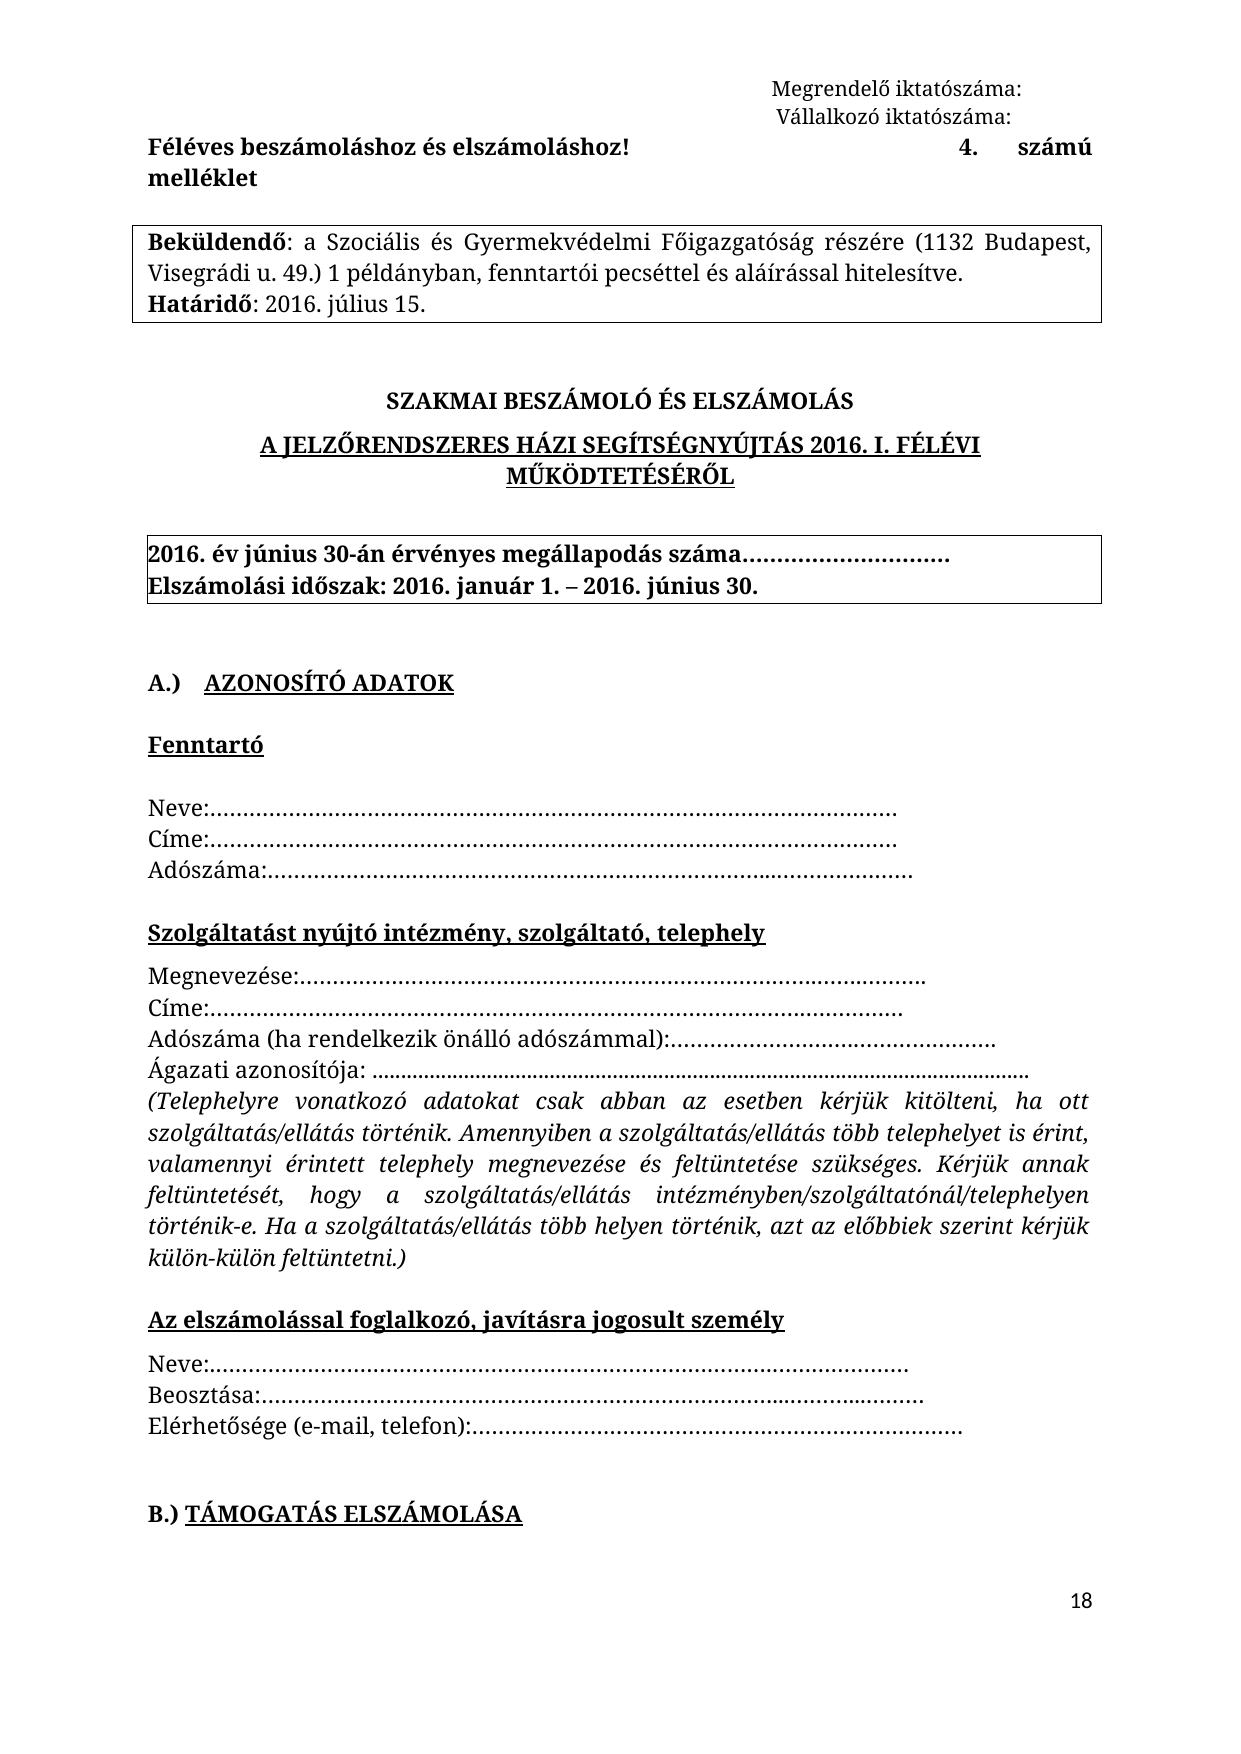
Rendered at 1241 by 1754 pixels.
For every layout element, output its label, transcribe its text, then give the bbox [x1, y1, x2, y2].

text Adószáma:…………………………………………………………………...………………… [148, 854, 1092, 885]
text Határidő: 2016. július 15. [133, 287, 1101, 322]
text Beosztása:……………………………………………………………………...………...……… [148, 1379, 1092, 1410]
text B.) TÁMOGATÁS ELSZÁMOLÁSA [148, 1498, 1092, 1529]
text 2016. év június 30-án érvényes megállapodás száma………………………… [148, 536, 1101, 567]
text Neve:.………………………………………………………………………….………………… [148, 1348, 1092, 1379]
text SZAKMAI BESZÁMOLÓ ÉS Elszámolás [148, 385, 1092, 417]
text Szolgáltatást nyújtó intézmény, szolgáltató, telephely [148, 917, 1092, 948]
text Elszámolási időszak: 2016. január 1. – 2016. június 30. [148, 567, 1101, 603]
list AZONOSÍTÓ ADATOK [148, 667, 1092, 698]
text Megnevezése:…………………………………………………………………….…….………. [148, 960, 1092, 992]
text Féléves beszámoláshoz és elszámoláshoz! 4. számú melléklet [148, 131, 1092, 194]
text (Telephelyre vonatkozó adatokat csak abban az esetben kérjük kitölteni, ha ott szolgáltatás/ellátás történik. Amennyiben a szolgáltatás/ellátás több telephelyet is érint, valamennyi érintett telephely megnevezése és feltüntetése szükséges. Kérjük annak feltüntetését, hogy a szolgáltatás/ellátás intézményben/szolgáltatónál/telephelyen történik-e. Ha a szolgáltatás/ellátás több helyen történik, azt az előbbiek szerint kérjük külön-külön feltüntetni.) [148, 1085, 1092, 1273]
text A JELZŐRENDSZERES HÁZI SEGÍTSÉGNYÚJtás 2016. I. félévi működtetéséről [148, 429, 1092, 492]
text Ágazati azonosítója: ................................................................................................................... [148, 1054, 1082, 1085]
text Beküldendő: a Szociális és Gyermekvédelmi Főigazgatóság részére (1132 Budapest, Visegrádi u. 49.) 1 példányban, fenntartói pecséttel és aláírással hitelesítve. [133, 226, 1101, 287]
text Elérhetősége (e-mail, telefon):………………………………………………………………… [148, 1410, 1092, 1442]
text Neve:…………………………………………………………………………………………… [148, 792, 1092, 823]
text Fenntartó [148, 729, 1092, 760]
text Az elszámolással foglalkozó, javításra jogosult személy [148, 1304, 1092, 1335]
text Adószáma (ha rendelkezik önálló adószámmal):……………………….…………………. [148, 1023, 1092, 1054]
text Címe:…………………………………………………………………………………………… [148, 823, 1092, 854]
text Címe:……………………………………………………………………………….…………… [148, 992, 1092, 1023]
